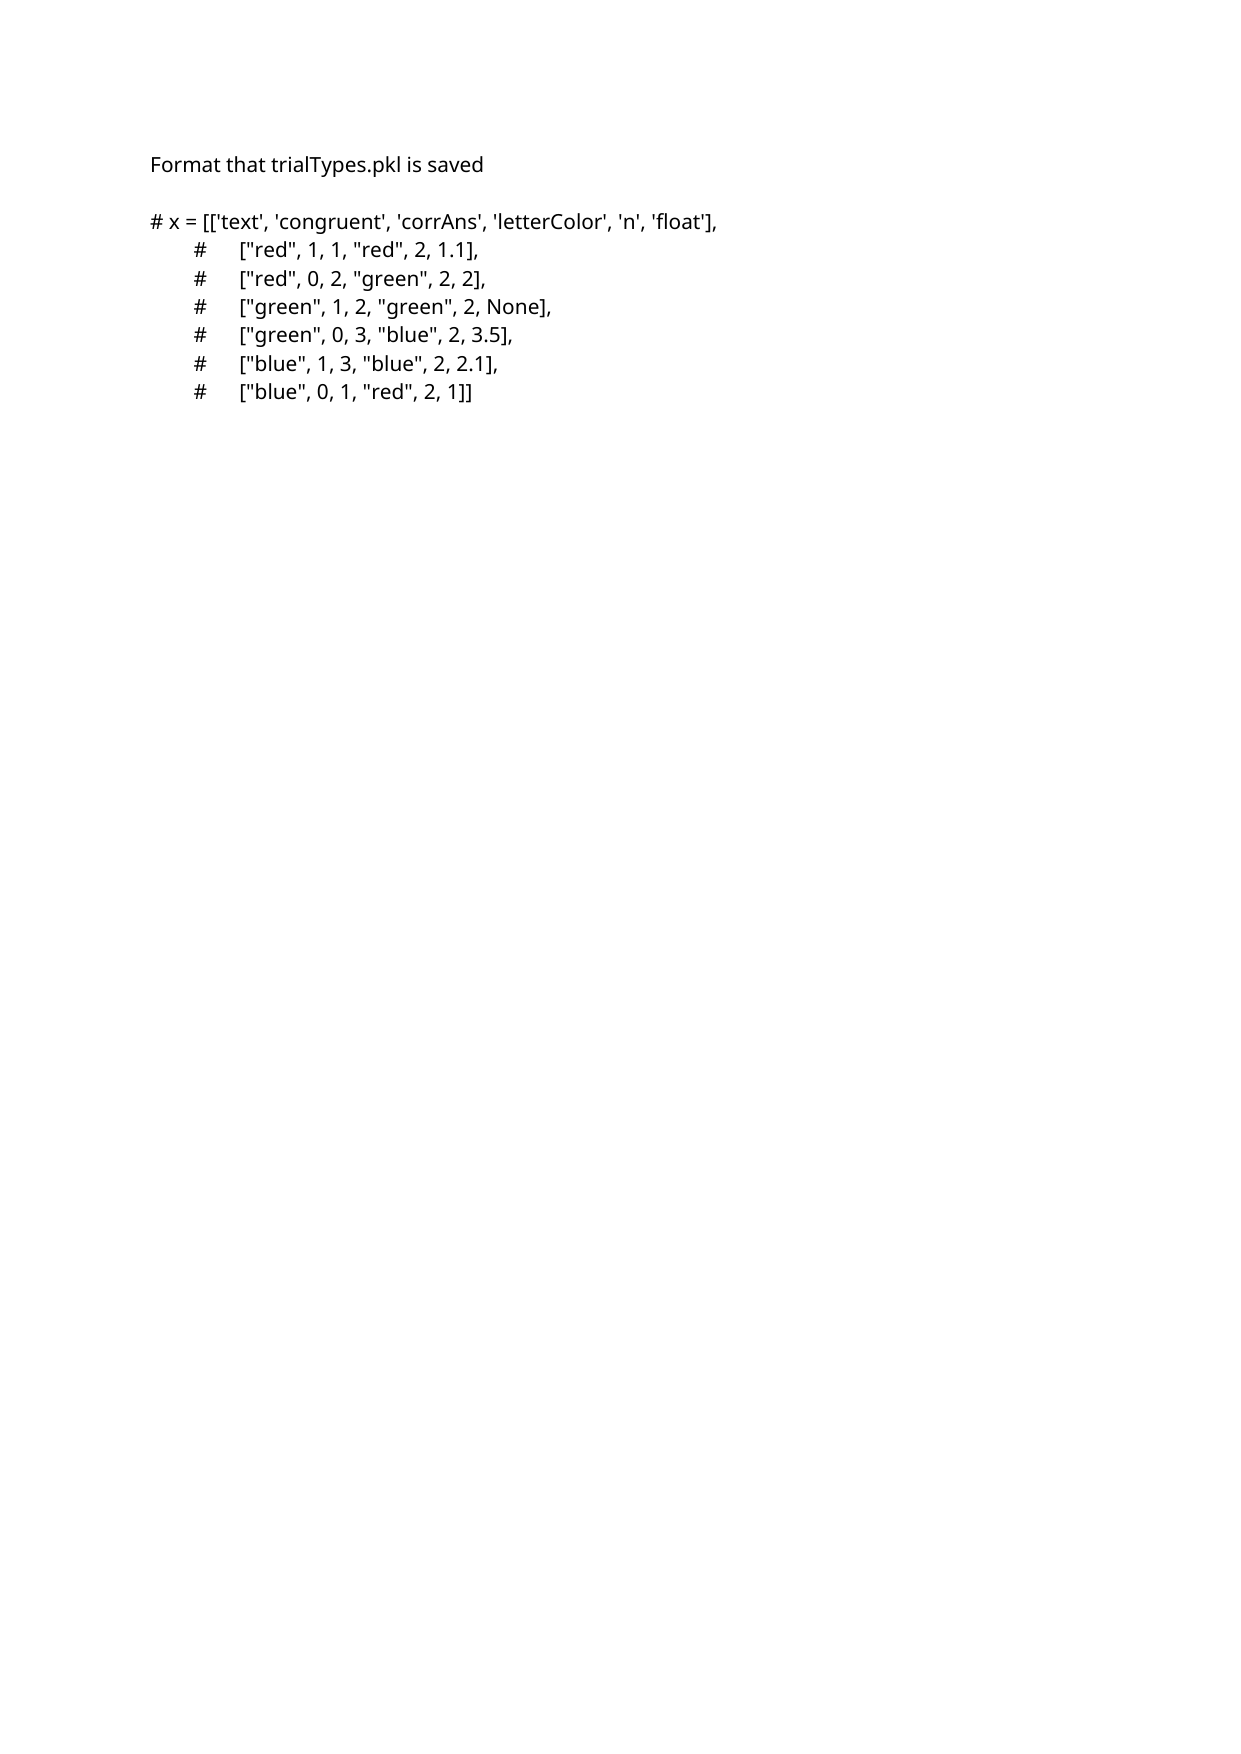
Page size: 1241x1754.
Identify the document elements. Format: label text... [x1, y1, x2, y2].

text # ["blue", 0, 1, "red", 2, 1]] [150, 377, 1090, 406]
text # ["green", 0, 3, "blue", 2, 3.5], [150, 321, 1090, 349]
text # x = [['text', 'congruent', 'corrAns', 'letterColor', 'n', 'float'], [150, 207, 1090, 235]
text # ["green", 1, 2, "green", 2, None], [150, 292, 1090, 321]
text # ["red", 1, 1, "red", 2, 1.1], [150, 235, 1090, 264]
text # ["blue", 1, 3, "blue", 2, 2.1], [150, 349, 1090, 377]
text Format that trialTypes.pkl is saved [150, 150, 1090, 178]
text # ["red", 0, 2, "green", 2, 2], [150, 264, 1090, 292]
